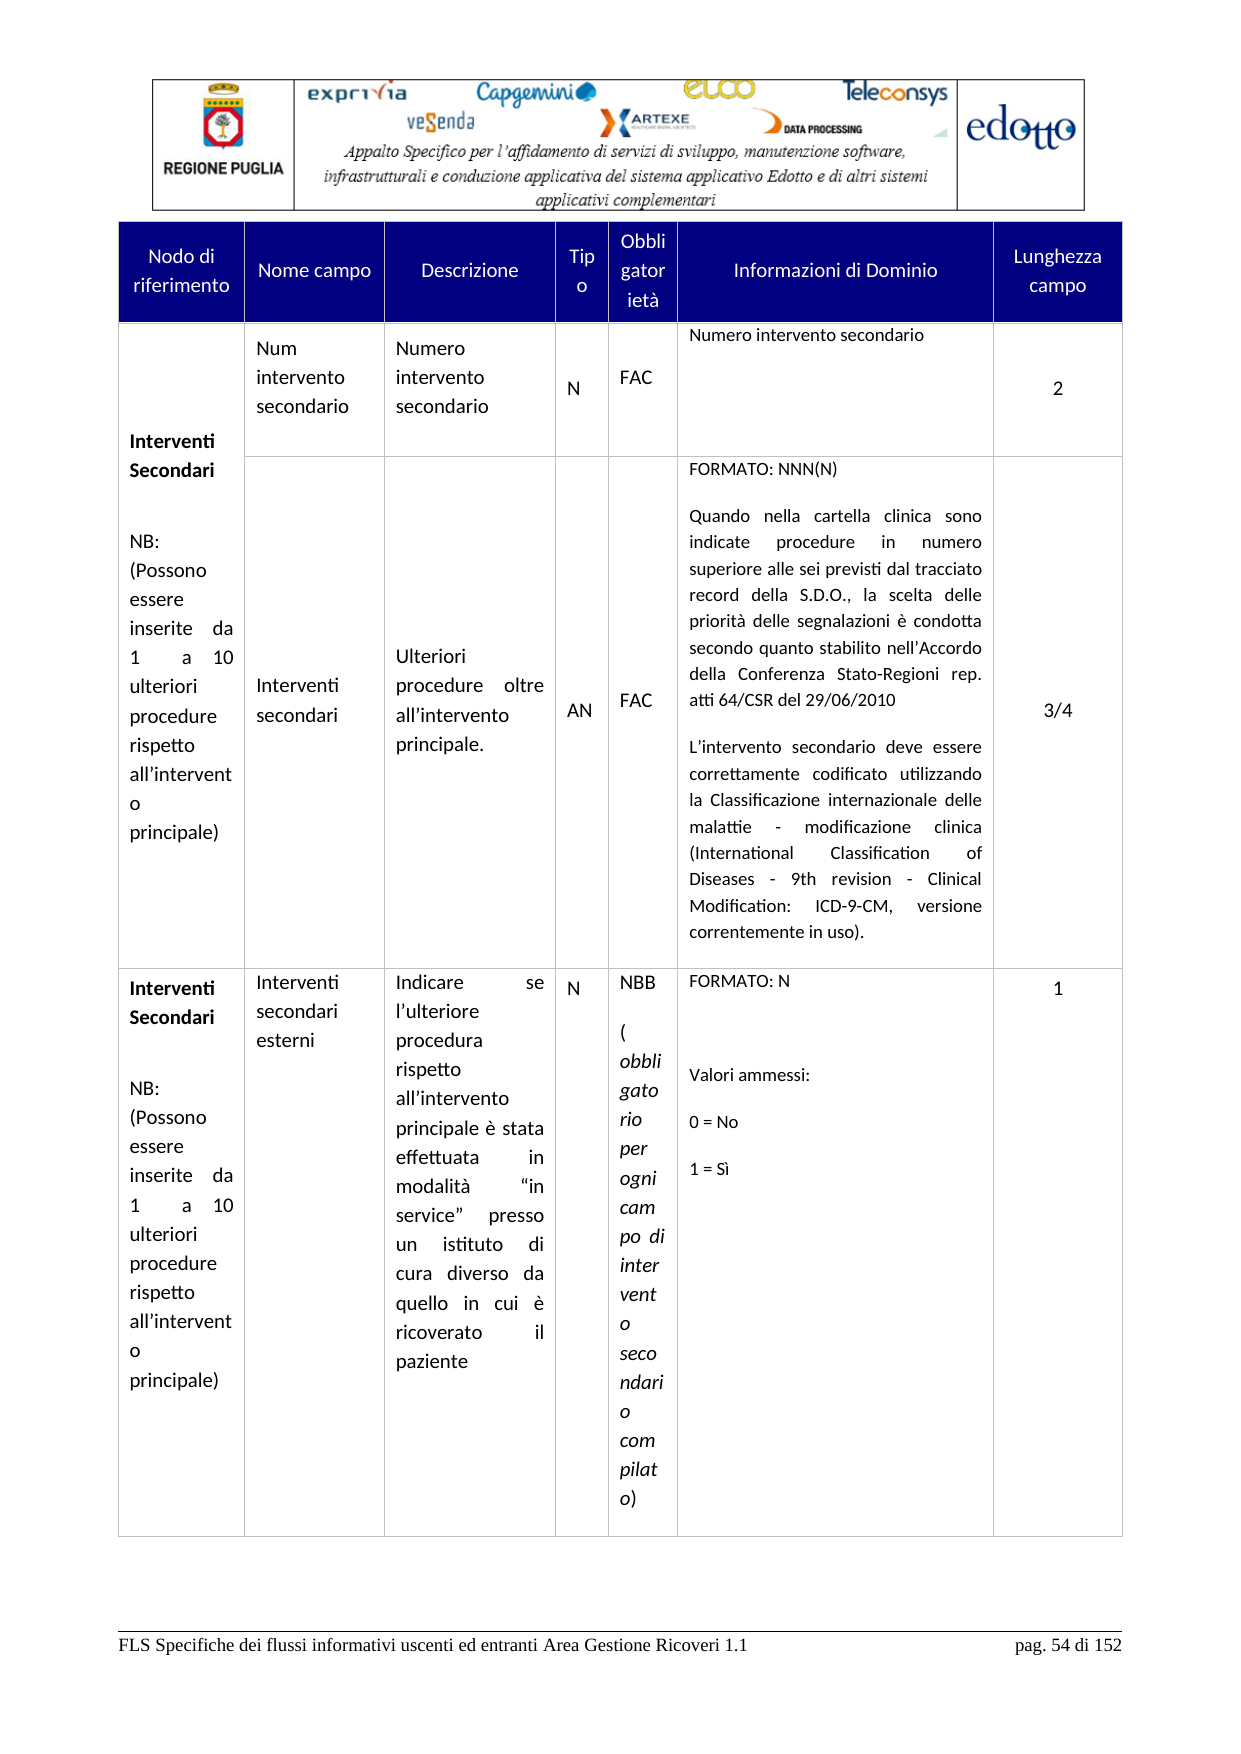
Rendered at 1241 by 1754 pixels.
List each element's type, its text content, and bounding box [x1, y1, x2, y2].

picture [147, 73, 1093, 218]
table_cell FAC [609, 324, 677, 456]
table_cell N [556, 324, 608, 456]
table_cell Interventi Secondari NB: (Possono essere inserite da 1 a 10 ulteriori procedure rispetto all’intervento principale) [119, 324, 244, 968]
table_cell Interventi Secondari NB: (Possono essere inserite da 1 a 10 ulteriori procedure rispetto all’intervento principale) [119, 969, 244, 1536]
table_cell Num intervento secondario [245, 324, 384, 456]
table_cell 1 [994, 969, 1122, 1536]
table_header Descrizione [385, 222, 555, 322]
table_header Nodo di riferimento [119, 222, 244, 322]
table_header Informazioni di Dominio [678, 222, 993, 322]
table_cell Interventi secondari esterni [245, 969, 384, 1536]
table_cell FORMATO: N Valori ammessi: 0 = No 1 = Sì [678, 969, 993, 1536]
table_cell 2 [994, 324, 1122, 456]
table_cell Numero intervento secondario [385, 324, 555, 456]
table_cell Interventi secondari [245, 457, 384, 968]
table_cell AN [556, 457, 608, 968]
table_cell Indicare se l’ulteriore procedura rispetto all’intervento principale è stata effettuata in modalità “in service” presso un istituto di cura diverso da quello in cui è ricoverato il paziente [385, 969, 555, 1536]
table_header Tipo [556, 222, 608, 322]
table_cell FAC [609, 457, 677, 968]
table_cell 3/4 [994, 457, 1122, 968]
table_cell N [556, 969, 608, 1536]
table_header Lunghezza campo [994, 222, 1122, 322]
table_cell NBB (obbligatorio per ogni campo di intervento secondario compilato) [609, 969, 677, 1536]
table_header Nome campo [245, 222, 384, 322]
table_cell Ulteriori procedure oltre all’intervento principale. [385, 457, 555, 968]
table_cell FORMATO: NNN(N) Quando nella cartella clinica sono indicate procedure in numero superiore alle sei previsti dal tracciato record della S.D.O., la scelta delle priorità delle segnalazioni è condotta secondo quanto stabilito nell’Accordo della Conferenza Stato-Regioni rep. atti 64/CSR del 29/06/2010 L’intervento secondario deve essere correttamente codificato utilizzando la Classificazione internazionale delle malattie - modificazione clinica (International Classification of Diseases - 9th revision - Clinical Modification: ICD-9-CM, versione correntemente in uso). [678, 457, 993, 968]
table_cell Numero intervento secondario [678, 324, 993, 456]
table_header Obbligatorietà [609, 222, 677, 322]
